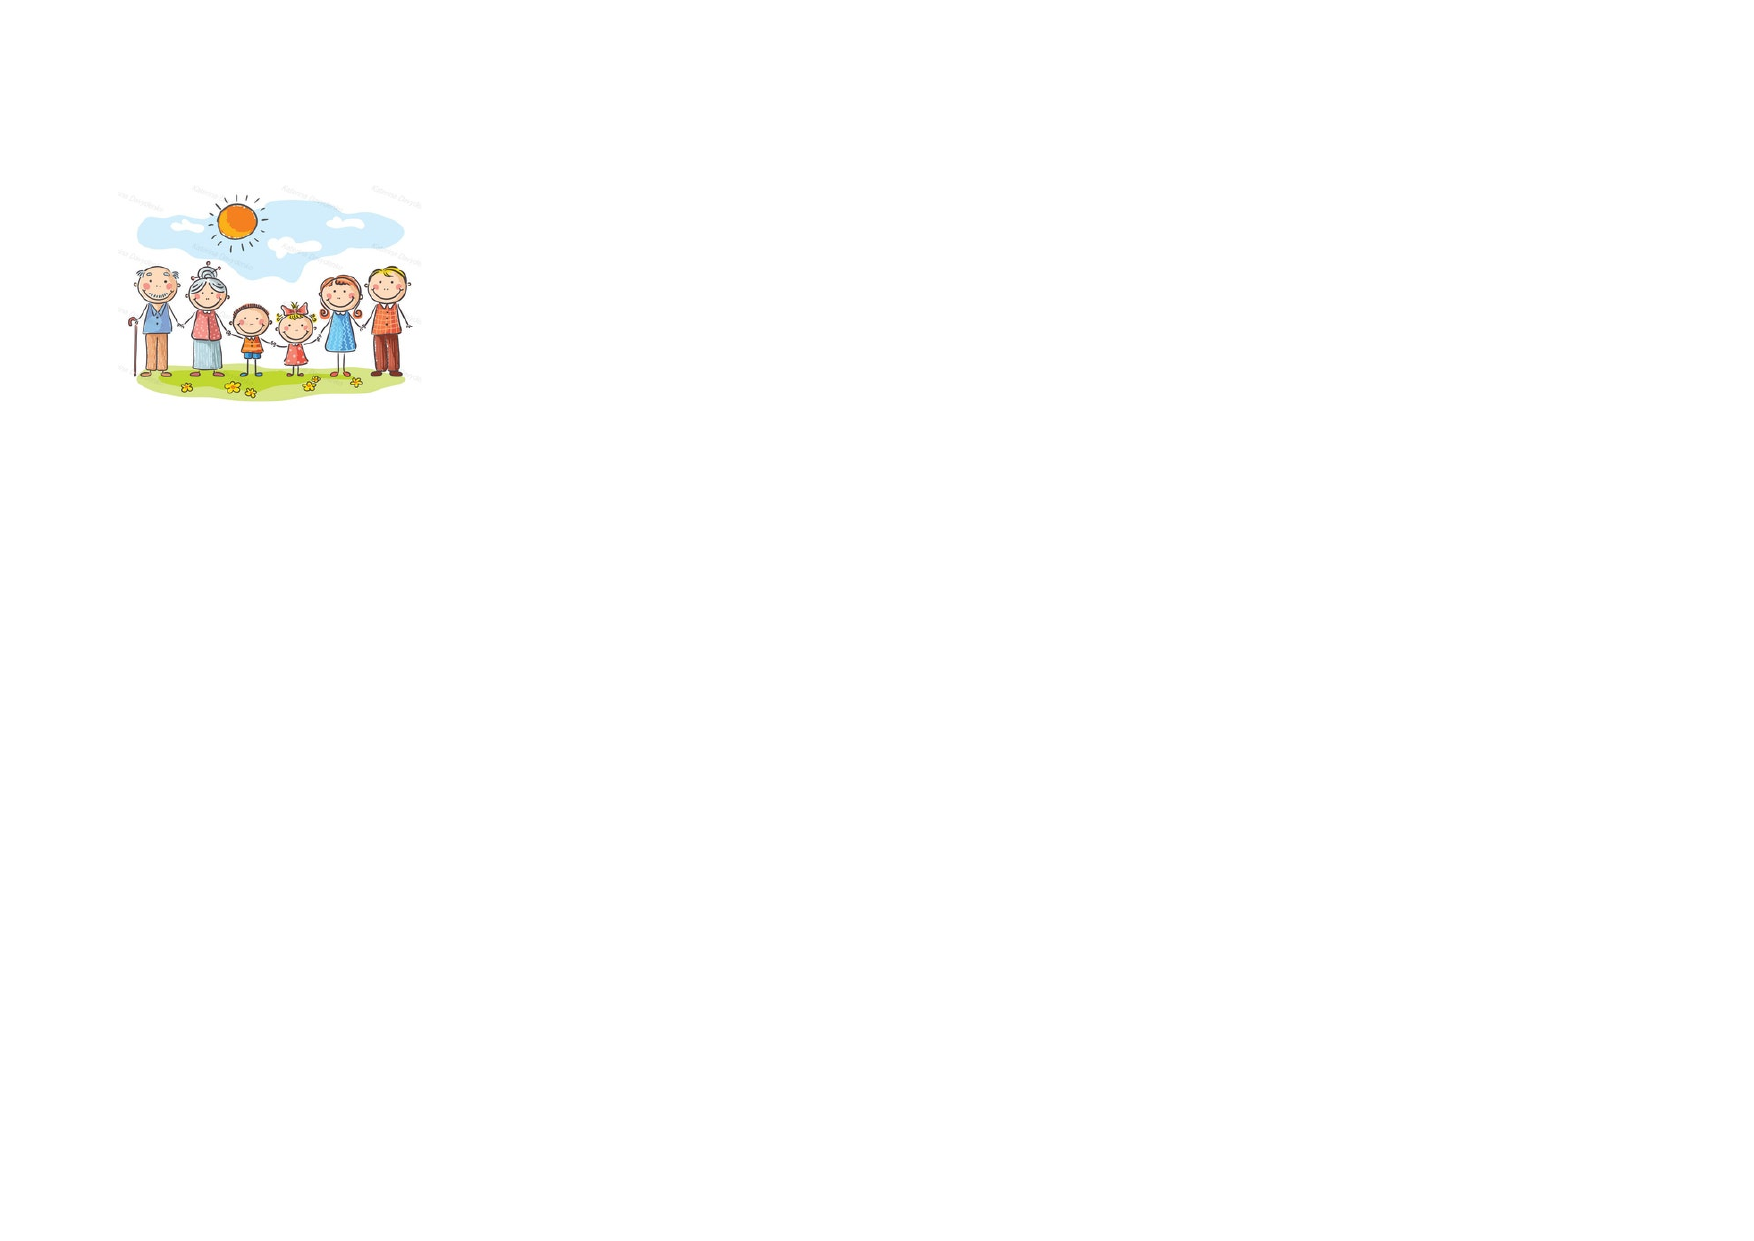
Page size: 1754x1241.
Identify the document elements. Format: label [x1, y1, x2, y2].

picture [118, 177, 422, 418]
